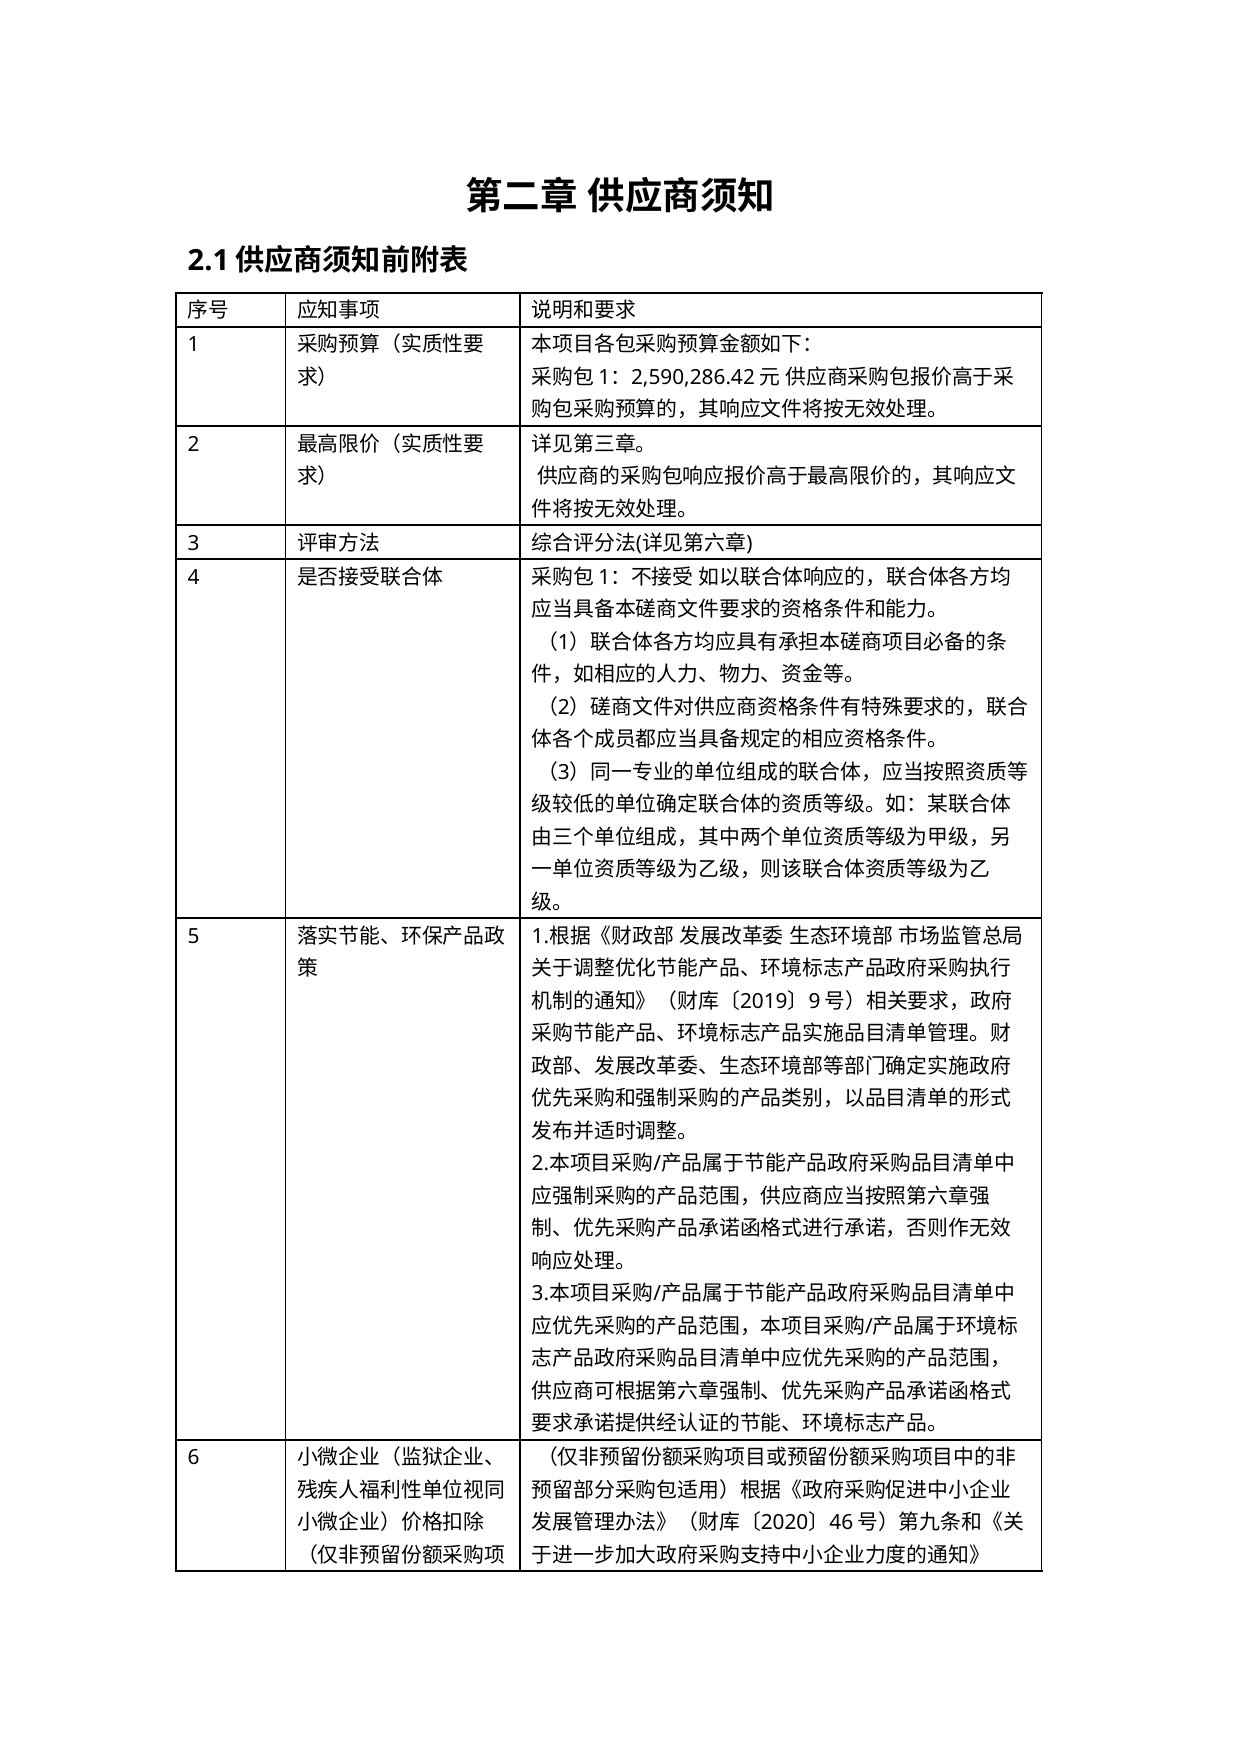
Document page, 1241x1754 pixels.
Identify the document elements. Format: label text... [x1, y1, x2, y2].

table_header 应知事项 [286, 294, 519, 326]
table_cell 采购包1：不接受 如以联合体响应的，联合体各方均应当具备本磋商文件要求的资格条件和能力。 （1）联合体各方均应具有承担本磋商项目必备的条件，如相应的人力、物力、资金等。 （2）磋商文件对供应商资格条件有特殊要求的，联合体各个成员都应当具备规定的相应资格条件。 （3）同一专业的单位组成的联合体，应当按照资质等级较低的单位确定联合体的资质等级。如：某联合体由三个单位组成，其中两个单位资质等级为甲级，另一单位资质等级为乙级，则该联合体资质等级为乙级。 [521, 560, 1041, 917]
table_cell 1 [177, 328, 285, 425]
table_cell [521, 1441, 1041, 1570]
table_cell 详见第三章。 供应商的采购包响应报价高于最高限价的，其响应文件将按无效处理。 [521, 427, 1041, 524]
table_cell 5 [177, 919, 285, 1439]
table_cell 1.根据《财政部 发展改革委 生态环境部 市场监管总局关于调整优化节能产品、环境标志产品政府采购执行机制的通知》（财库〔2019〕9号）相关要求，政府采购节能产品、环境标志产品实施品目清单管理。财政部、发展改革委、生态环境部等部门确定实施政府优先采购和强制采购的产品类别，以品目清单的形式发布并适时调整。 2.本项目采购/产品属于节能产品政府采购品目清单中应强制采购的产品范围，供应商应当按照第六章强制、优先采购产品承诺函格式进行承诺，否则作无效响应处理。 3.本项目采购/产品属于节能产品政府采购品目清单中应优先采购的产品范围，本项目采购/产品属于环境标志产品政府采购品目清单中应优先采购的产品范围，供应商可根据第六章强制、优先采购产品承诺函格式要求承诺提供经认证的节能、环境标志产品。 [521, 919, 1041, 1439]
table_cell 落实节能、环保产品政策 [286, 919, 519, 1439]
text 2.1供应商须知前附表 [187, 227, 1053, 292]
table_cell 本项目各包采购预算金额如下： 采购包1：2,590,286.42元 供应商采购包报价高于采购包采购预算的，其响应文件将按无效处理。 [521, 328, 1041, 425]
table_cell 综合评分法(详见第六章) [521, 526, 1041, 558]
table_cell 2 [177, 427, 285, 524]
table_header 说明和要求 [521, 294, 1041, 326]
table_cell 6 [177, 1441, 285, 1570]
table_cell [286, 1441, 519, 1570]
table_cell 评审方法 [286, 526, 519, 558]
table_cell 最高限价（实质性要求） [286, 427, 519, 524]
table_header 序号 [177, 294, 285, 326]
text 第二章 供应商须知 [187, 162, 1053, 227]
table_cell 3 [177, 526, 285, 558]
table_cell 4 [177, 560, 285, 917]
table_cell 采购预算（实质性要求） [286, 328, 519, 425]
table_cell 是否接受联合体 [286, 560, 519, 917]
